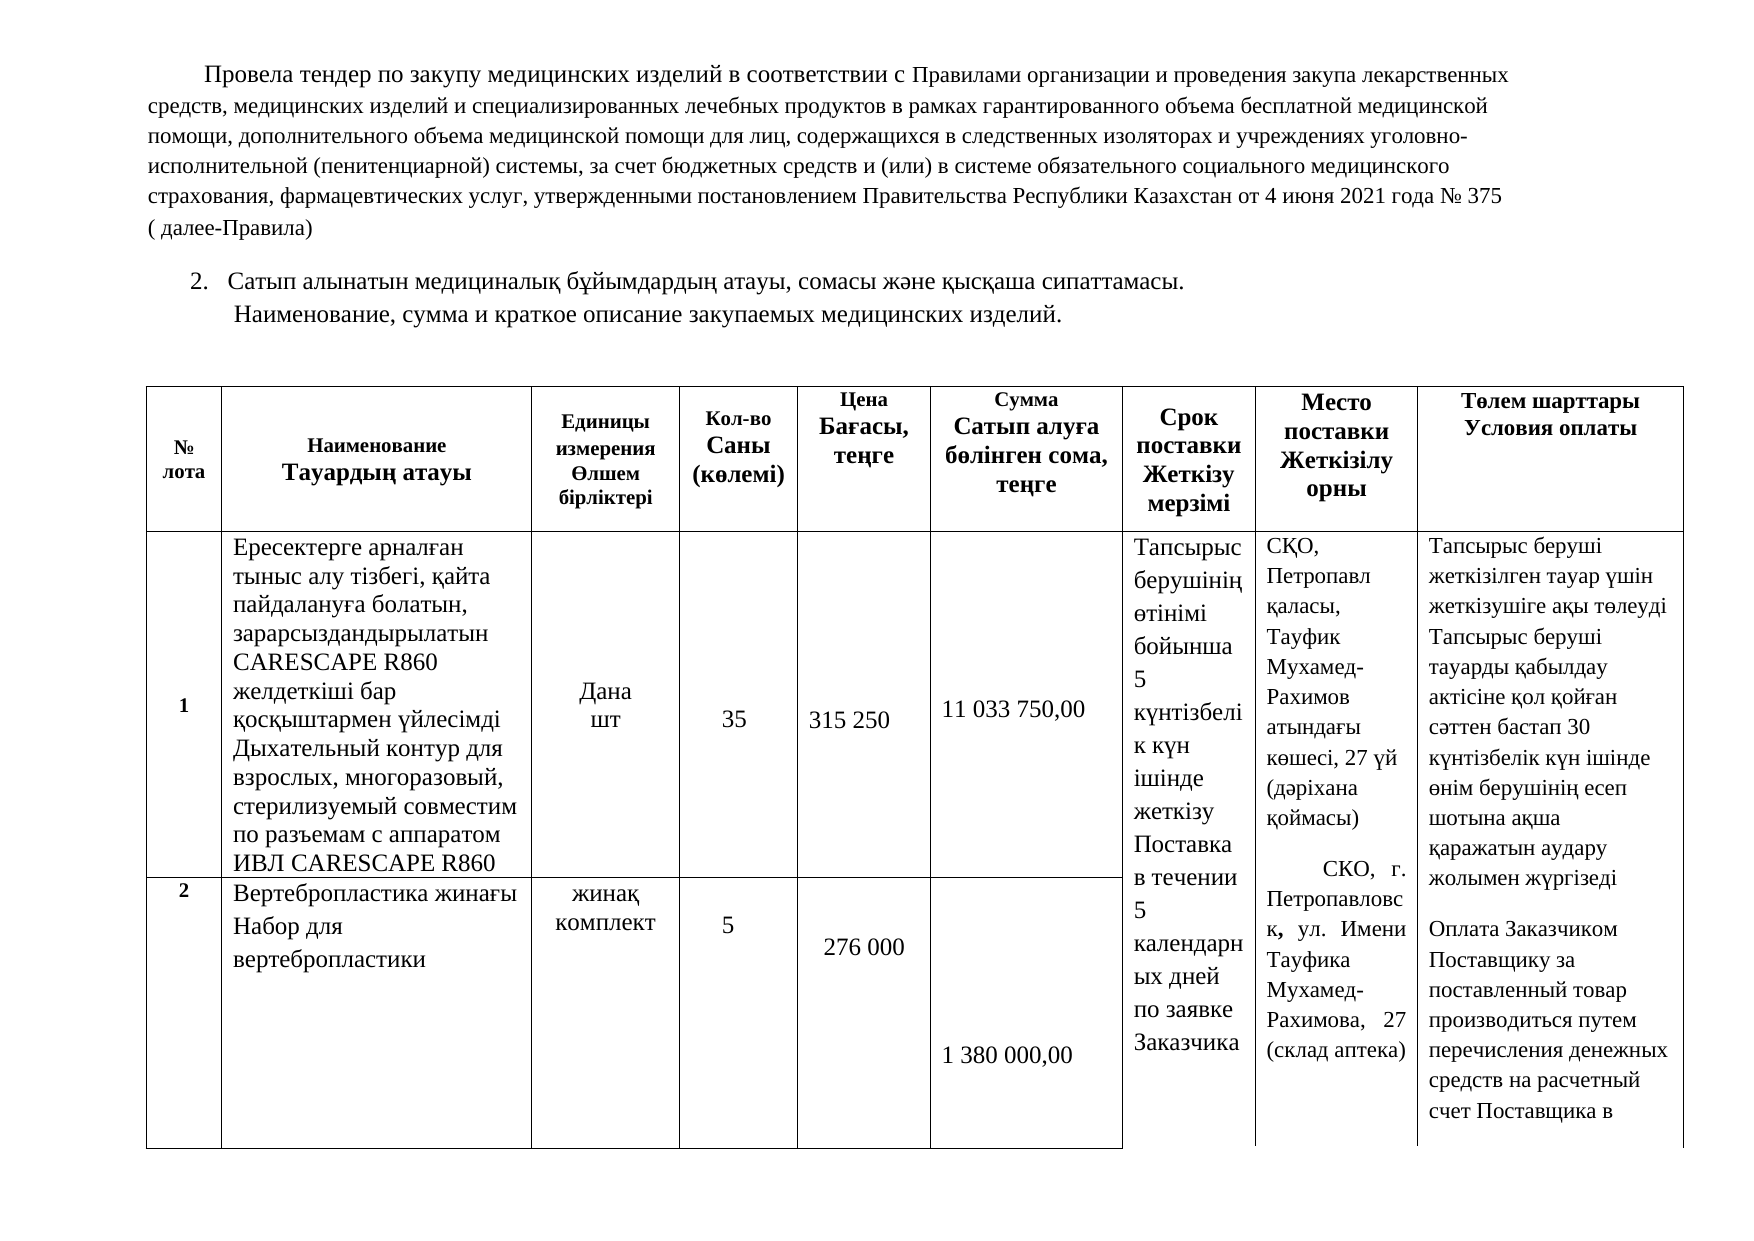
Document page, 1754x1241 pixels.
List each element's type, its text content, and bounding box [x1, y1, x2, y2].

table_cell Дана шт [532, 532, 679, 877]
table_cell 11 033 750,00 [931, 532, 1122, 877]
table_cell СҚО, Петропавл қаласы, Тауфик Мухамед-Рахимов атындағы көшесі, 27 үй (дәріхана қоймасы) СКО, г. Петропавловск, ул. Имени Тауфика Мухамед-Рахимова, 27 (склад аптека) [1255, 532, 1417, 1147]
table_header Төлем шарттары Условия оплаты [1418, 387, 1683, 531]
table_header Единицы измерения Өлшем бірліктері [532, 387, 679, 531]
table_cell 276 000 [798, 878, 930, 1147]
table_header Сумма Сатып алуға бөлінген сома, теңге [931, 387, 1122, 531]
table_header Кол-во Саны (көлемі) [680, 387, 797, 531]
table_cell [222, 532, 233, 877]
table_header Место поставки Жеткізілу орны [1256, 387, 1417, 531]
table_cell жинақ комплект [532, 878, 679, 1147]
text Провела тендер по закупу медицинских изделий в соответствии с Правилами организации и проведения закупа лекарственных средств, медицинских изделий и специализированных лечебных продуктов в рамках гарантированного объема бесплатной медицинской помощи, дополнительного объема медицинской помощи для лиц, содержащихся в следственных изоляторах и учреждениях уголовно-исполнительной (пенитенциарной) системы, за счет бюджетных средств и (или) в системе обязательного социального медицинского страхования, фармацевтических услуг, утвержденными постановлением Правительства Республики Казахстан от 4 июня 2021 года № 375 ( далее-Правила) [148, 59, 1536, 241]
table_header № лота [147, 387, 221, 531]
table_cell 2 [147, 878, 221, 1147]
table_cell 1 [147, 532, 221, 877]
table_cell 5 [680, 878, 797, 1147]
list Сатып алынатын медициналық бұйымдардың атауы, сомасы және қысқаша сипаттамасы. [190, 266, 1536, 295]
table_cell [222, 878, 531, 1147]
table_cell 1 380 000,00 [931, 878, 1122, 1147]
table_cell 315 250 [798, 532, 930, 877]
table_header Срок поставки Жеткізу мерзімі [1123, 387, 1255, 531]
table_cell 35 [680, 532, 797, 877]
table_cell Тапсырыс берушінің өтінімі бойынша 5 күнтізбелік күн ішінде жеткізу Поставка в течении 5 календарных дней по заявке Заказчика [1123, 532, 1255, 1147]
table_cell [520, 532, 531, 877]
table_cell Тапсырыс беруші жеткізілген тауар үшін жеткізушіге ақы төлеуді Тапсырыс беруші тауарды қабылдау актісіне қол қойған сәттен бастап 30 күнтізбелік күн ішінде өнім берушінің есеп шотына ақша қаражатын аудару жолымен жүргізеді Оплата Заказчиком Поставщику за поставленный товар производиться путем перечисления денежных средств на расчетный счет Поставщика в течении 30 календарных дней с момента подписания Заказчиком акта приема товара [1418, 532, 1683, 1147]
list Наименование, сумма и краткое описание закупаемых медицинских изделий. [227, 299, 1536, 328]
table_header Цена Бағасы, теңге [798, 387, 930, 531]
table_header Наименование Тауардың атауы [222, 387, 531, 531]
